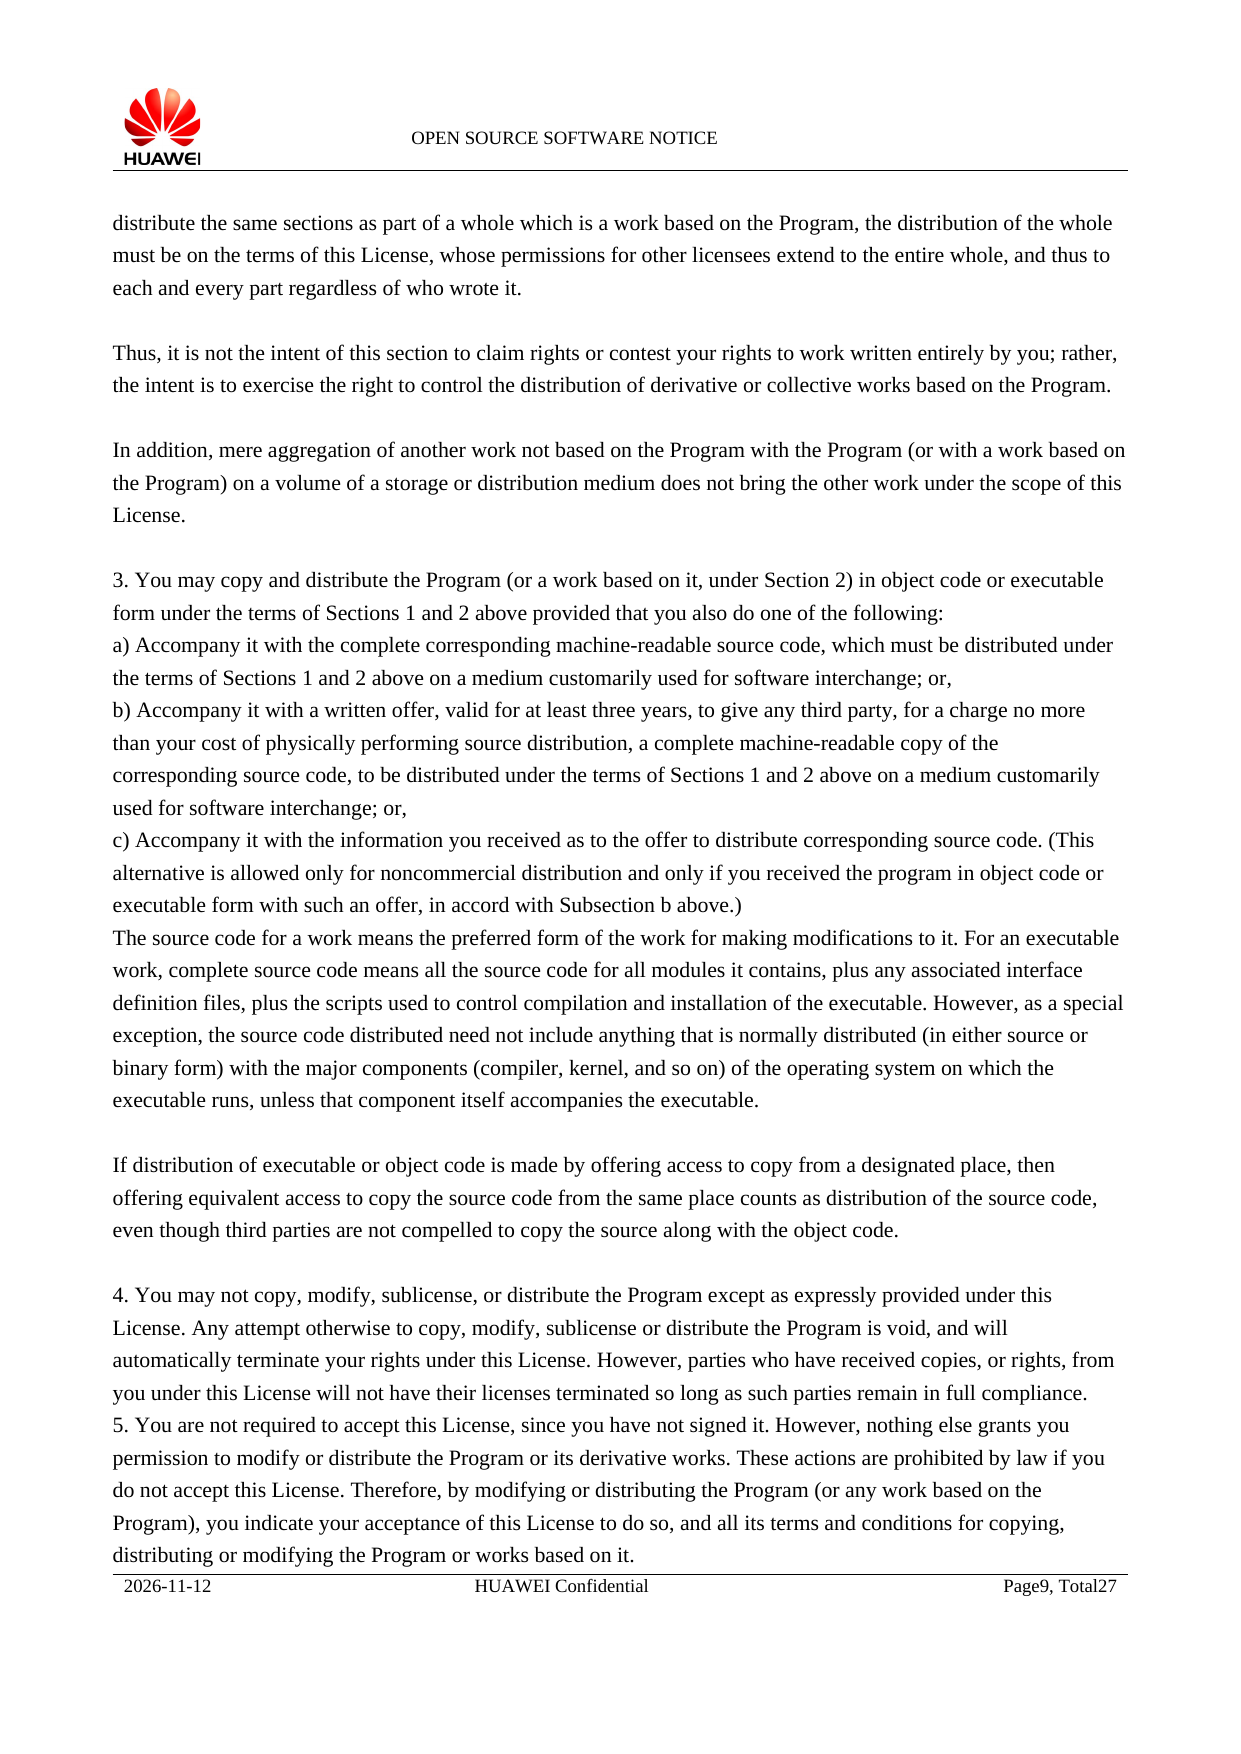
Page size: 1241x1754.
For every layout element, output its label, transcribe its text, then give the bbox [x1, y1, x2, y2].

picture [124, 88, 201, 165]
